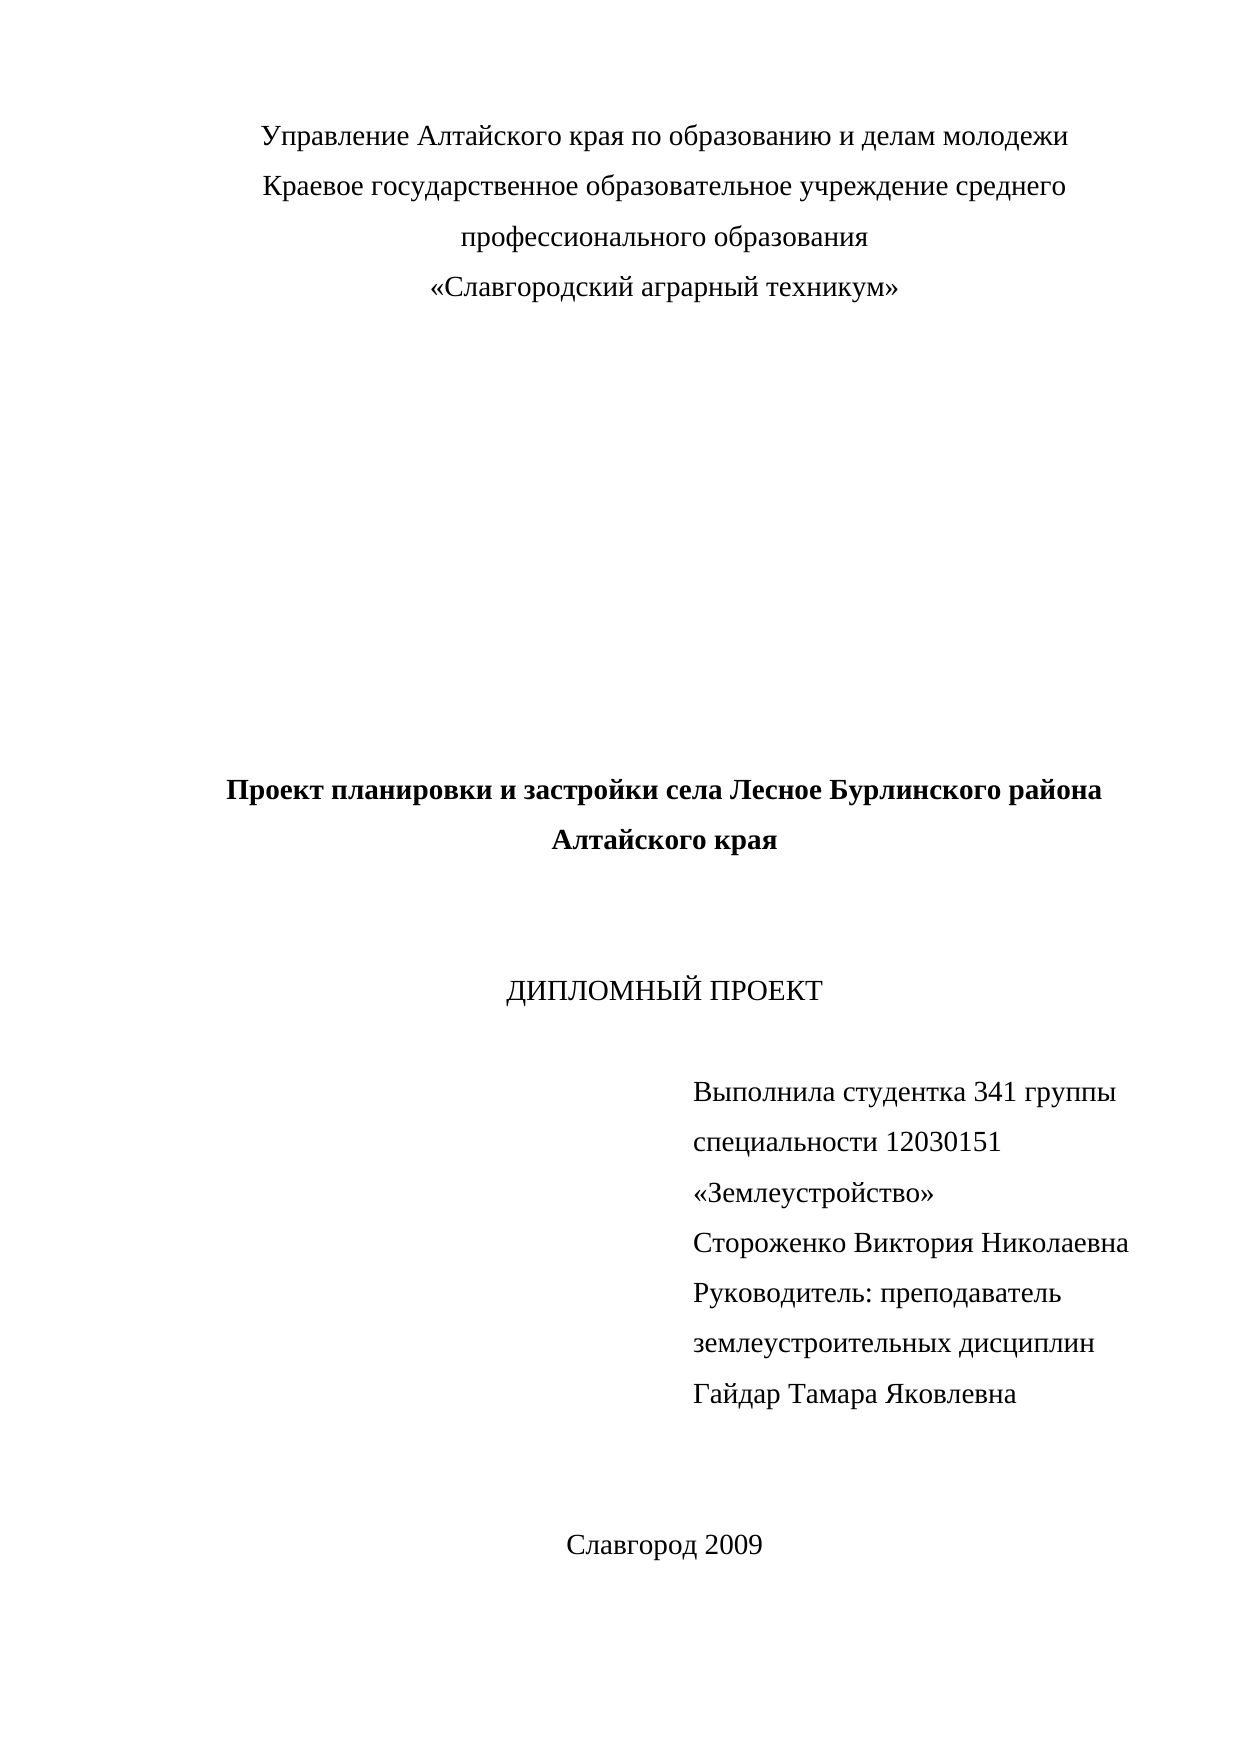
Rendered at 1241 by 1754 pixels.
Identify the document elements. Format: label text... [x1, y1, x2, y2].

text Краевое государственное образовательное учреждение среднего профессионального образования [177, 168, 1152, 252]
text Управление Алтайского края по образованию и делам молодежи [177, 118, 1152, 152]
text Стороженко Виктория Николаевна [177, 1225, 1152, 1258]
text «Славгородский аграрный техникум» [177, 269, 1152, 303]
text Гайдар Тамара Яковлевна [177, 1376, 1152, 1409]
text Руководитель: преподаватель [177, 1275, 1152, 1309]
text Проект планировки и застройки села Лесное Бурлинского района Алтайского края [177, 772, 1152, 856]
text ДИПЛОМНЫЙ ПРОЕКТ [177, 973, 1152, 1007]
text Выполнила студентка 341 группы [177, 1074, 1152, 1108]
text «Землеустройство» [177, 1175, 1152, 1208]
text Славгород 2009 [177, 1527, 1152, 1560]
text землеустроительных дисциплин [177, 1326, 1152, 1359]
text специальности 12030151 [177, 1124, 1152, 1158]
